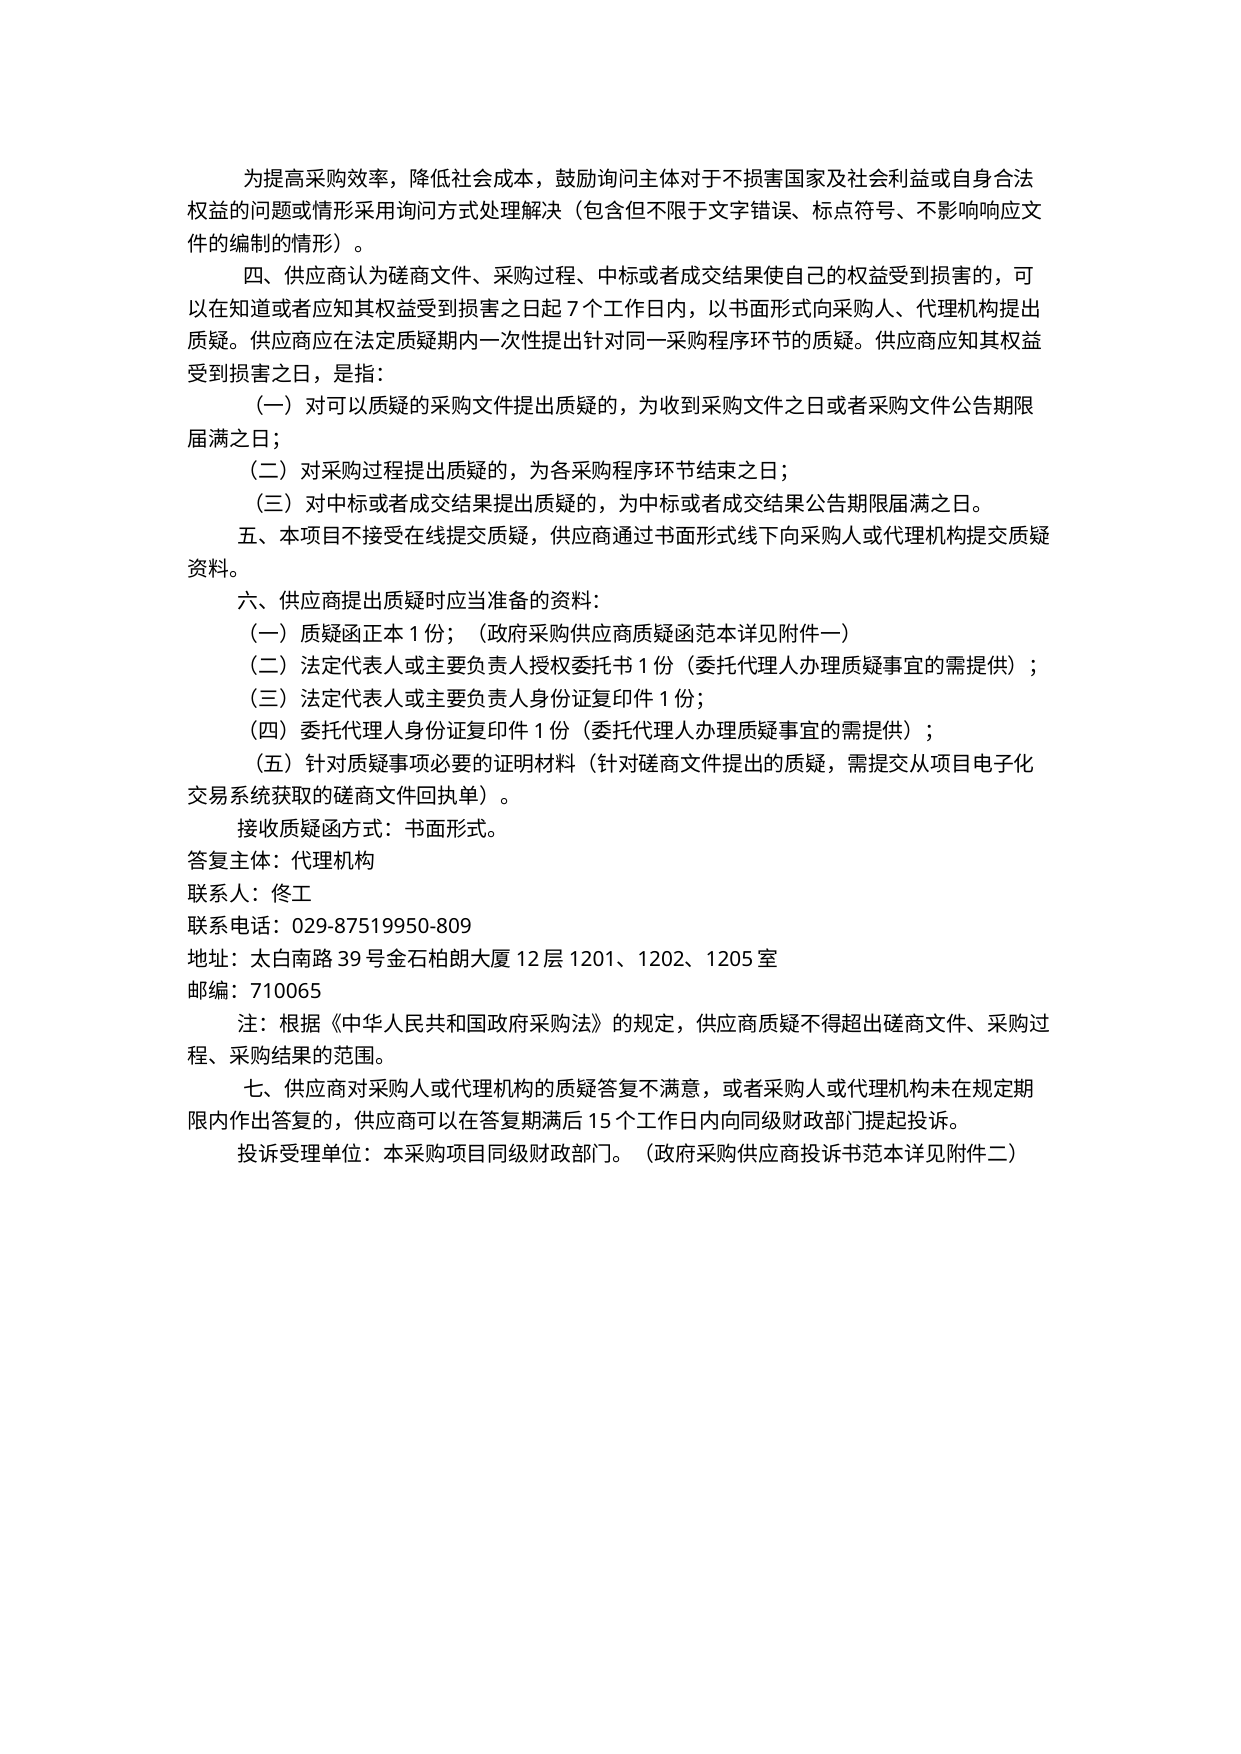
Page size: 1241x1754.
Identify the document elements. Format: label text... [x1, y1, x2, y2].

text （一）对可以质疑的采购文件提出质疑的，为收到采购文件之日或者采购文件公告期限届满之日； [187, 389, 1053, 454]
text 七、供应商对采购人或代理机构的质疑答复不满意，或者采购人或代理机构未在规定期限内作出答复的，供应商可以在答复期满后15个工作日内向同级财政部门提起投诉。 [187, 1072, 1053, 1137]
text （五）针对质疑事项必要的证明材料（针对磋商文件提出的质疑，需提交从项目电子化交易系统获取的磋商文件回执单）。 [187, 747, 1053, 812]
text 六、供应商提出质疑时应当准备的资料： [187, 584, 1053, 617]
text （四）委托代理人身份证复印件1份（委托代理人办理质疑事宜的需提供）； [187, 714, 1053, 747]
text （三）法定代表人或主要负责人身份证复印件1份； [187, 682, 1053, 714]
text （三）对中标或者成交结果提出质疑的，为中标或者成交结果公告期限届满之日。 [187, 487, 1053, 519]
text 联系人：佟工 [187, 877, 1053, 909]
text （二）对采购过程提出质疑的，为各采购程序环节结束之日； [187, 454, 1053, 487]
text 注：根据《中华人民共和国政府采购法》的规定，供应商质疑不得超出磋商文件、采购过程、采购结果的范围。 [187, 1007, 1053, 1072]
text 接收质疑函方式：书面形式。 [187, 812, 1053, 844]
text 邮编：710065 [187, 974, 1053, 1007]
text 投诉受理单位：本采购项目同级财政部门。（政府采购供应商投诉书范本详见附件二） [187, 1137, 1053, 1169]
text 联系电话：029-87519950-809 [187, 909, 1053, 942]
text 四、供应商认为磋商文件、采购过程、中标或者成交结果使自己的权益受到损害的，可以在知道或者应知其权益受到损害之日起7个工作日内，以书面形式向采购人、代理机构提出质疑。供应商应在法定质疑期内一次性提出针对同一采购程序环节的质疑。供应商应知其权益受到损害之日，是指： [187, 259, 1053, 389]
text （二）法定代表人或主要负责人授权委托书1份（委托代理人办理质疑事宜的需提供）； [187, 649, 1053, 682]
text 五、本项目不接受在线提交质疑，供应商通过书面形式线下向采购人或代理机构提交质疑资料。 [187, 519, 1053, 584]
text 为提高采购效率，降低社会成本，鼓励询问主体对于不损害国家及社会利益或自身合法权益的问题或情形采用询问方式处理解决（包含但不限于文字错误、标点符号、不影响响应文件的编制的情形）。 [187, 162, 1053, 259]
text （一）质疑函正本1份；（政府采购供应商质疑函范本详见附件一） [187, 617, 1053, 649]
text 地址：太白南路39号金石柏朗大厦12层1201、1202、1205室 [187, 942, 1053, 974]
text 答复主体：代理机构 [187, 844, 1053, 877]
